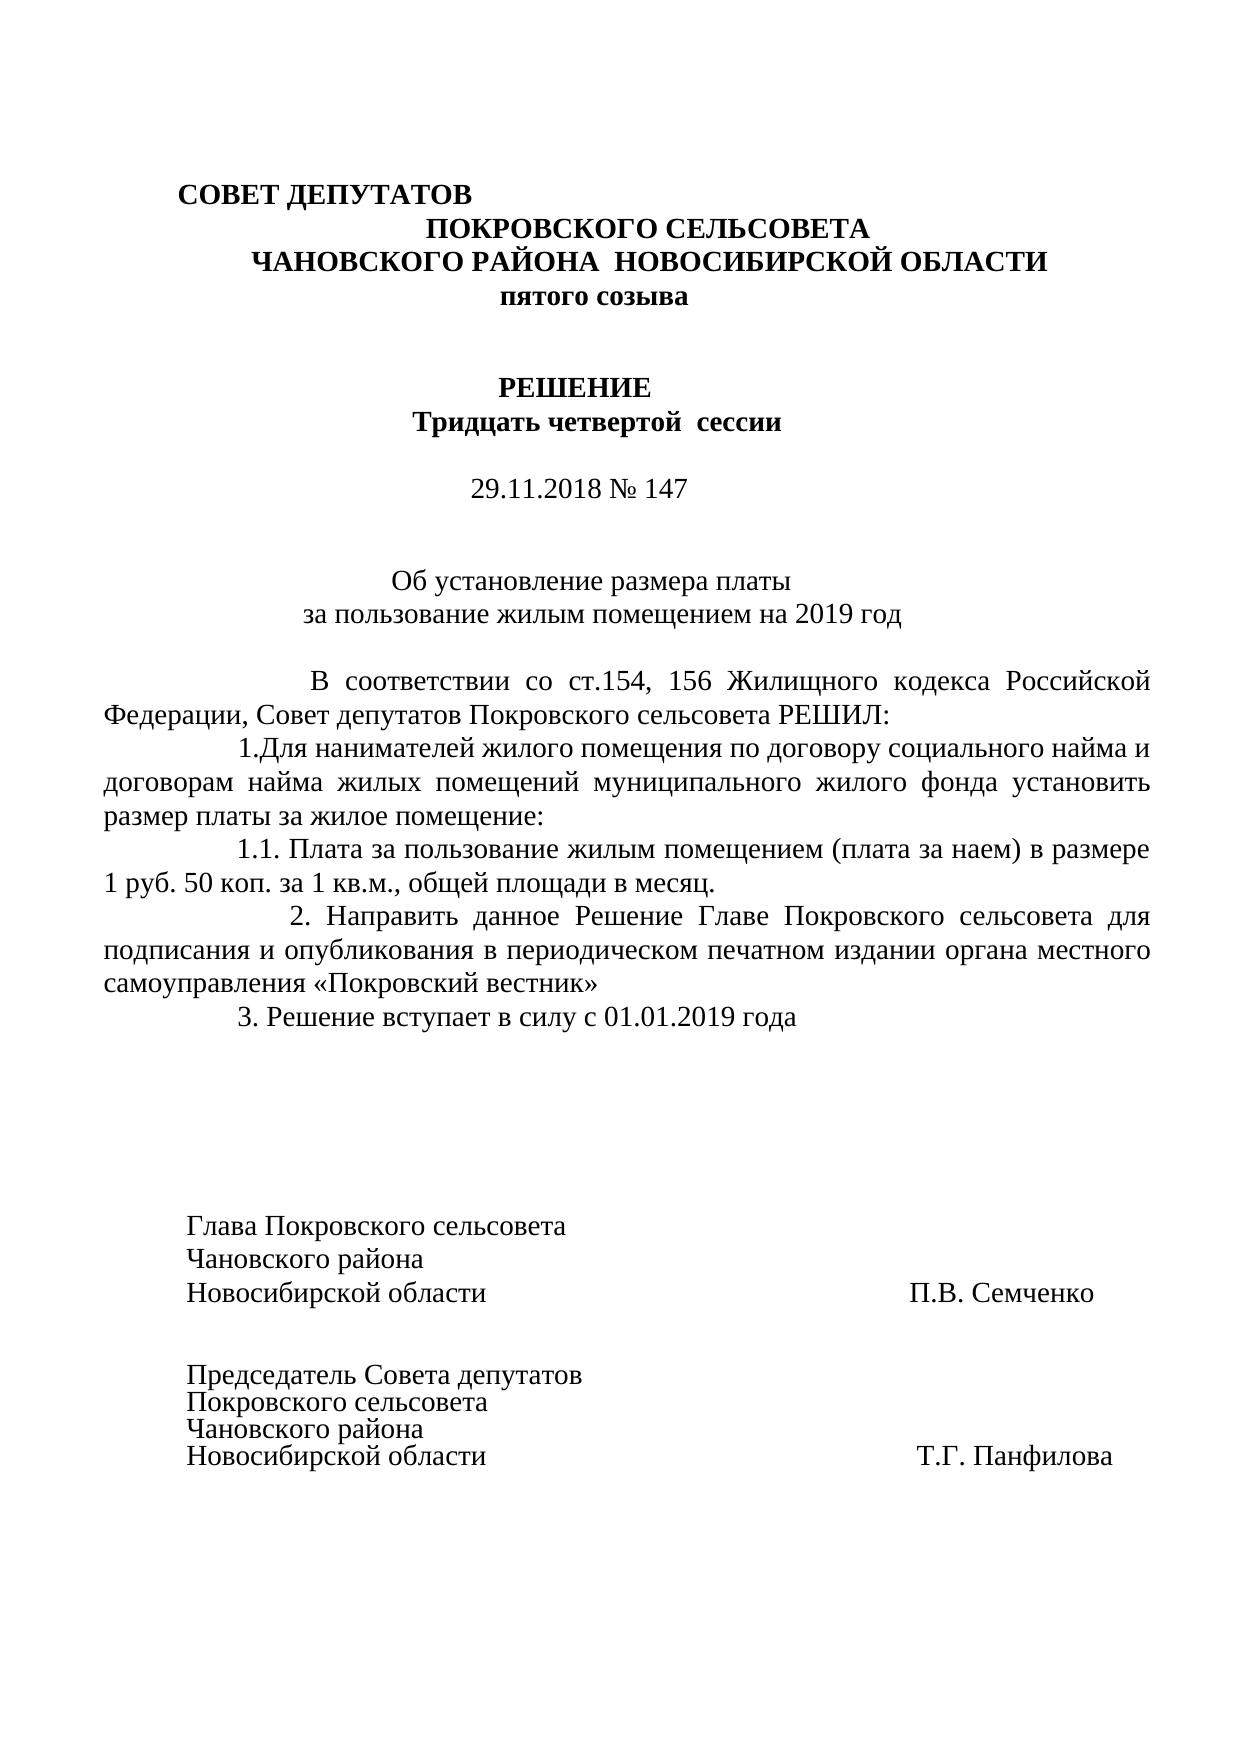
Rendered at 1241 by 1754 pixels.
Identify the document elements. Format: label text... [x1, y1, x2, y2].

text Чановского района [103, 1242, 1152, 1275]
text 1.Для нанимателей жилого помещения по договору социального найма и договорам найма жилых помещений муниципального жилого фонда установить размер платы за жилое помещение: [103, 731, 1152, 831]
text РЕШЕНИЕ [103, 370, 1152, 404]
text пятого созыва [103, 278, 1152, 312]
text Новосибирской области Т.Г. Панфилова [103, 1444, 1152, 1471]
text В соответствии со ст.154, 156 Жилищного кодекса Российской Федерации, Совет депутатов Покровского сельсовета РЕШИЛ: [103, 663, 1152, 731]
text Председатель Совета депутатов [103, 1363, 1152, 1390]
text Об установление размера платы [177, 563, 1152, 596]
text Тридцать четвертой сессии [103, 404, 1152, 437]
text Покровского сельсовета [103, 1390, 1152, 1417]
text за пользование жилым помещением на 2019 год [103, 596, 1152, 630]
text Глава Покровского сельсовета [103, 1208, 1152, 1242]
text 29.11.2018 № 147 [103, 471, 1152, 504]
text СОВЕТ ДЕПУТАТОВ [177, 177, 1152, 211]
text 1.1. Плата за пользование жилым помещением (плата за наем) в размере 1 руб. 50 коп. за 1 кв.м., общей площади в месяц. [103, 831, 1152, 898]
text ПОКРОВСКОГО СЕЛЬСОВЕТА ЧАНОВСКОГО РАЙОНА НОВОСИБИРСКОЙ ОБЛАСТИ [207, 211, 1152, 278]
text 3. Решение вступает в силу с 01.01.2019 года [103, 999, 1152, 1032]
text 2. Направить данное Решение Главе Покровского сельсовета для подписания и опубликования в периодическом печатном издании органа местного самоуправления «Покровский вестник» [103, 898, 1152, 999]
text Новосибирской области П.В. Семченко [103, 1275, 1152, 1309]
text Чановского района [103, 1417, 1152, 1444]
